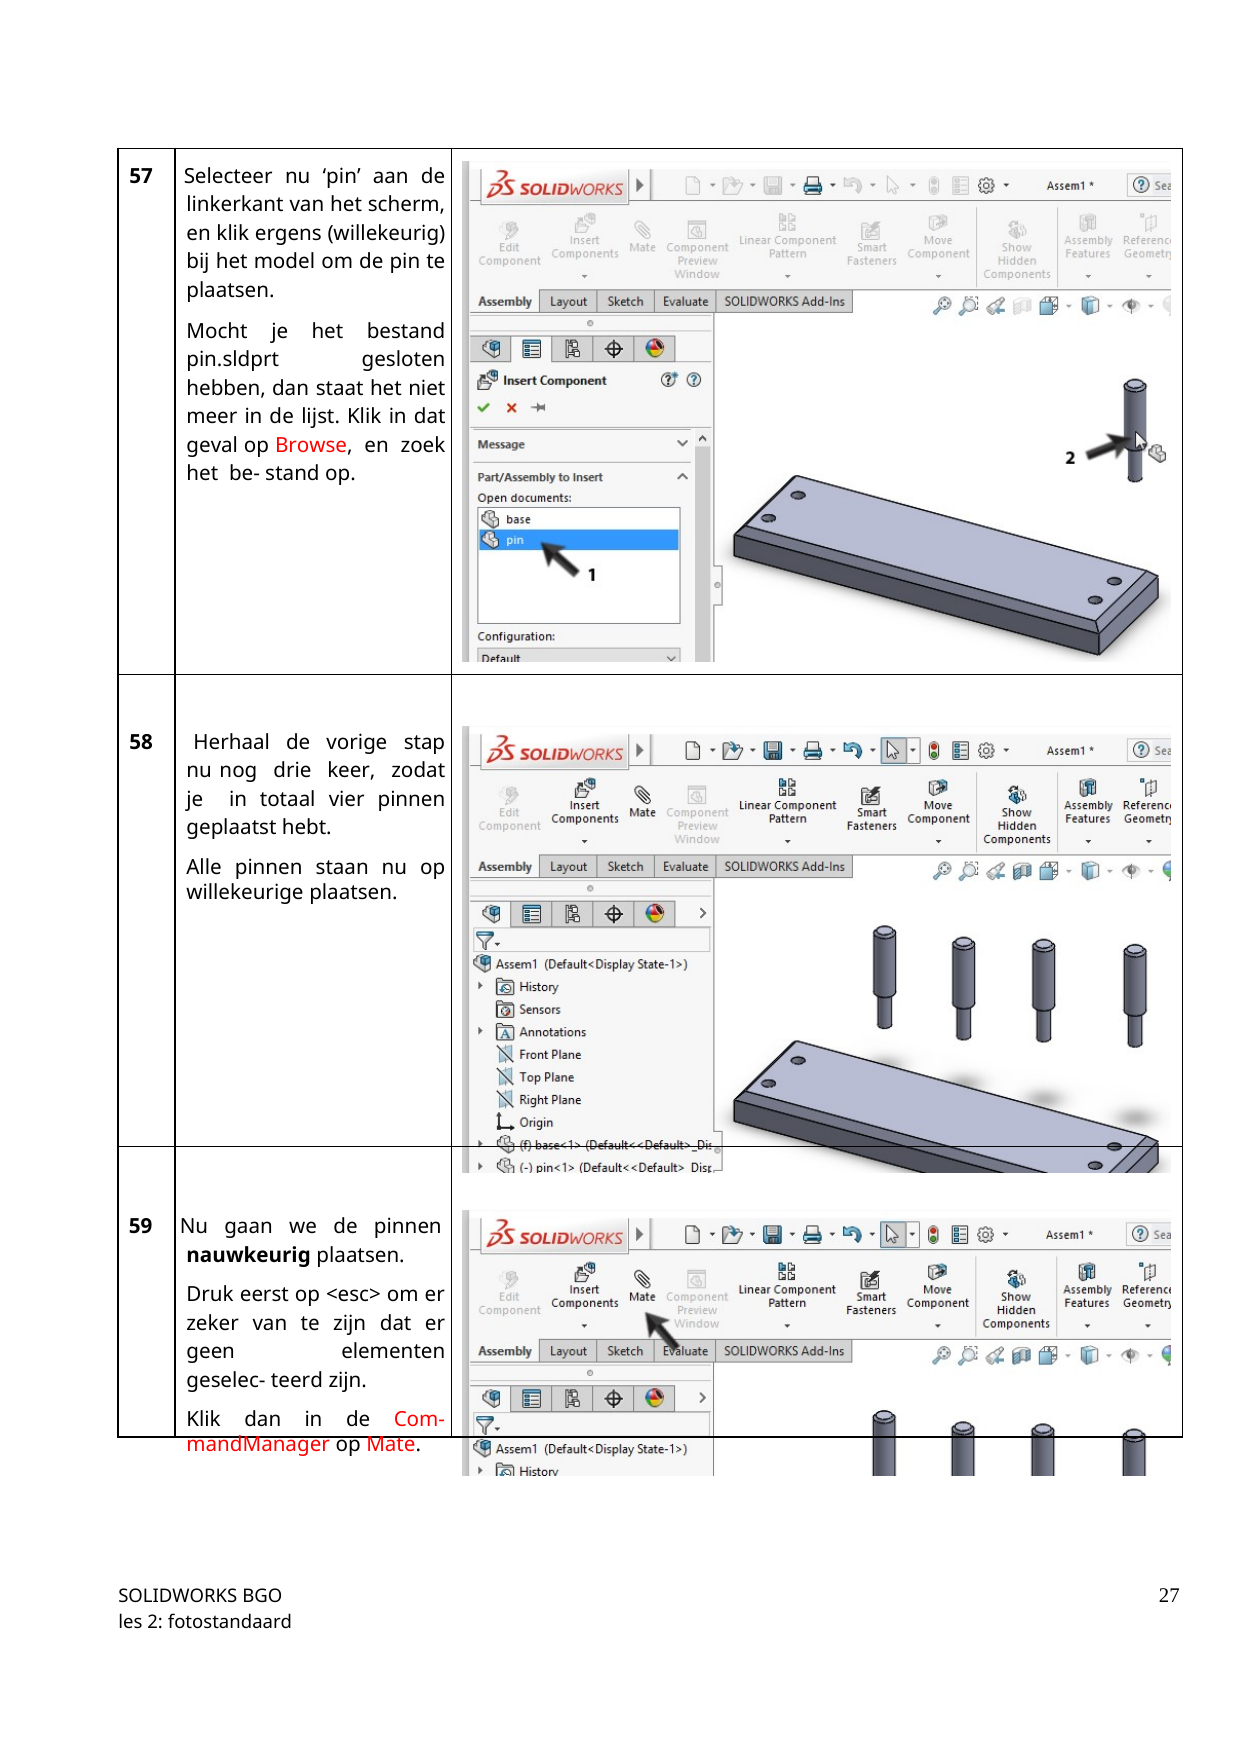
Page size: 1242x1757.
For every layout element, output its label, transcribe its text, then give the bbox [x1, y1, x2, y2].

text nauwkeurig plaatsen. [186, 1240, 405, 1268]
text Klik dan in de Com- mandManager op Mate. [186, 1407, 445, 1457]
text 59 Nu gaan we de pinnen [125, 1211, 445, 1239]
picture [462, 161, 1171, 662]
picture [462, 1147, 1171, 1173]
text 58 Herhaal de vorige stap nu nog drie keer, zodat je in totaal vier pinnen geplaatst hebt. [129, 727, 445, 841]
text 57 Selecteer nu ‘pin’ aan de linkerkant van het scherm, en klik ergens (willekeurig) bij het model om de pin te plaatsen. [129, 161, 445, 303]
picture [462, 726, 1171, 1146]
picture [462, 1210, 1171, 1436]
text Alle pinnen staan nu op willekeurige plaatsen. [186, 854, 445, 904]
text Mocht je het bestand pin.sldprt gesloten hebben, dan staat het niet meer in de lijst. Klik in dat geval op Browse, en zoek het be- stand op. [186, 316, 445, 487]
text Druk eerst op <esc> om er zeker van te zijn dat er geen elementen geselec- teerd zijn. [186, 1279, 445, 1393]
picture [462, 1438, 1171, 1476]
